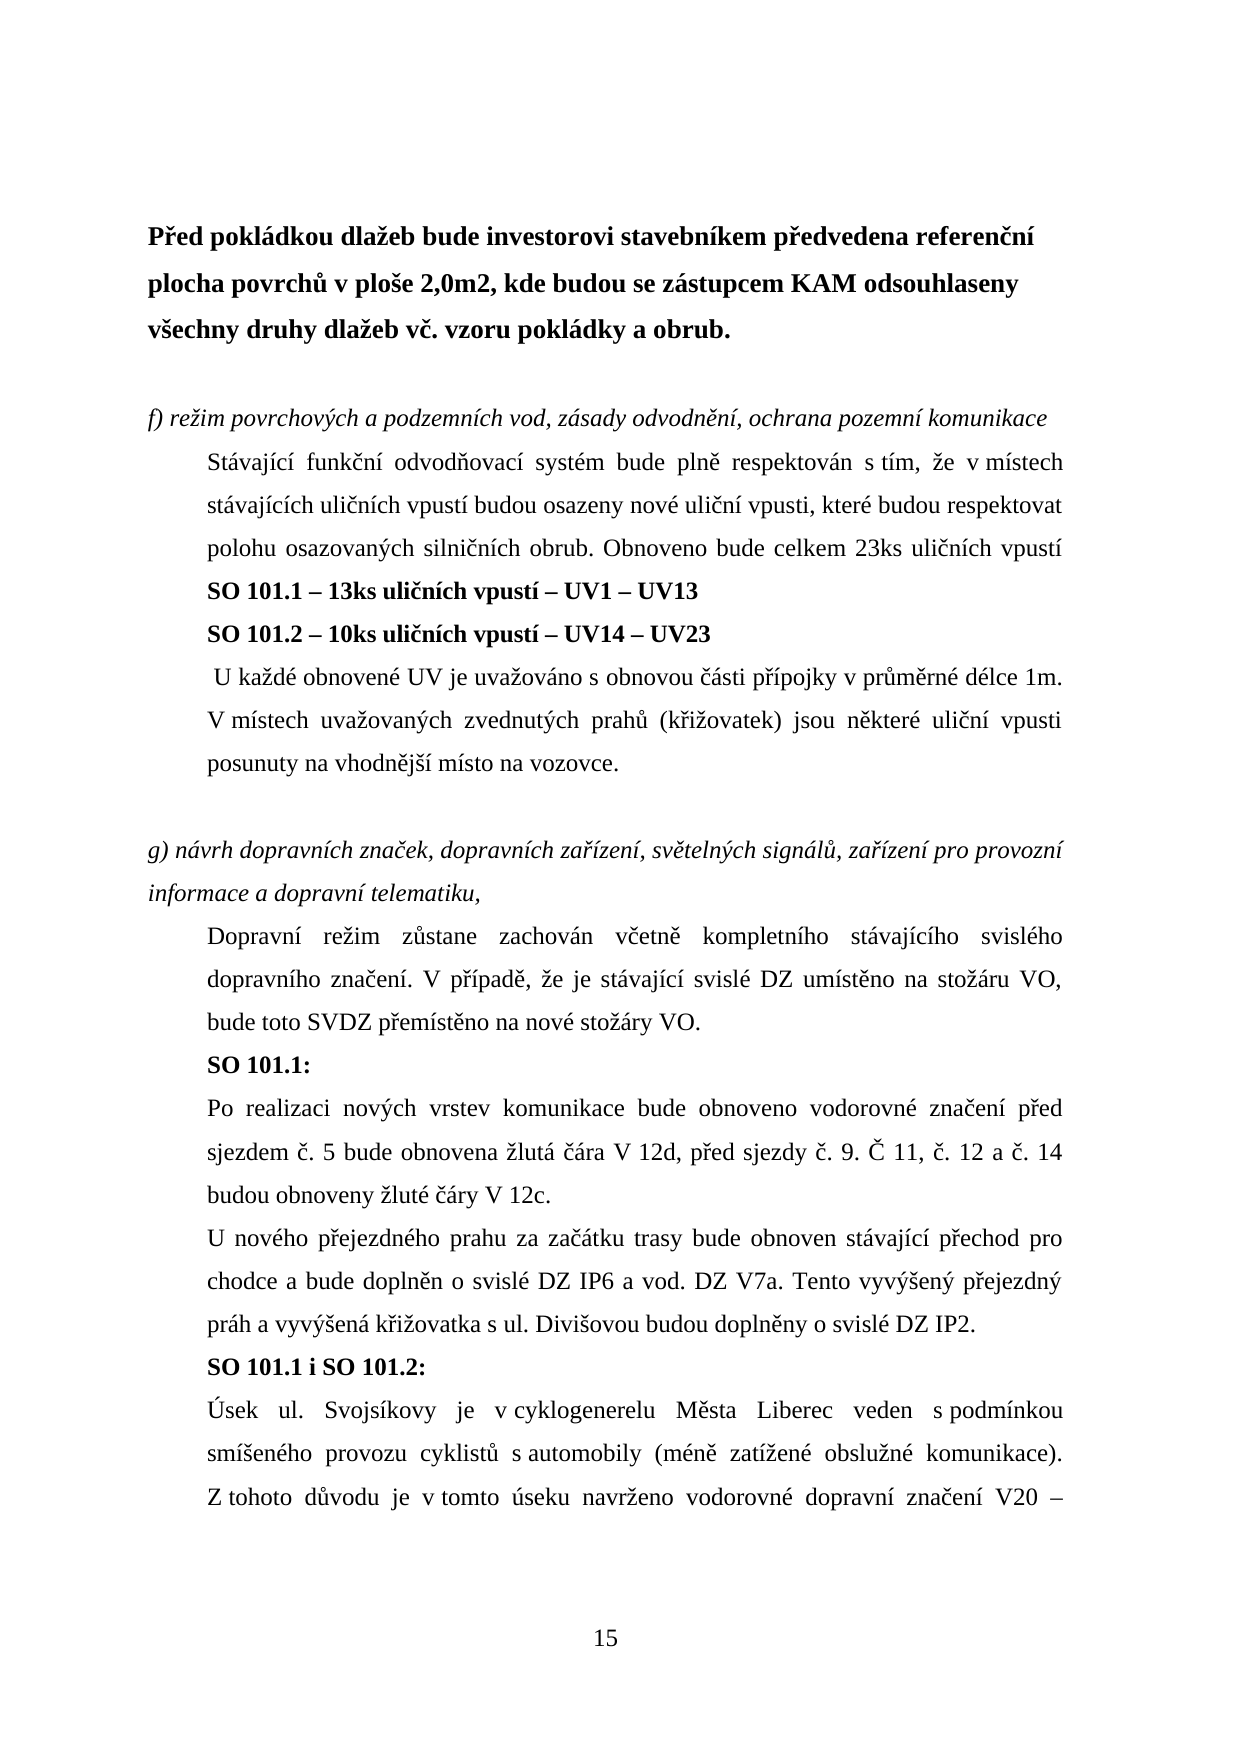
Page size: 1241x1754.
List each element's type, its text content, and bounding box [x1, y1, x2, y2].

text Dopravní režim zůstane zachován včetně kompletního stávajícího svislého dopravního značení. V případě, že je stávající svislé DZ umístěno na stožáru VO, bude toto SVDZ přemístěno na nové stožáry VO. [207, 921, 1063, 1036]
text Před pokládkou dlažeb bude investorovi stavebníkem předvedena referenční plocha povrchů v ploše 2,0m2, kde budou se zástupcem KAM odsouhlaseny všechny druhy dlažeb vč. vzoru pokládky a obrub. [148, 220, 1063, 345]
text g) návrh dopravních značek, dopravních zařízení, světelných signálů, zařízení pro provozní informace a dopravní telematiku, [148, 835, 1063, 907]
text SO 101.2 – 10ks uličních vpustí – UV14 – UV23 [207, 619, 1063, 648]
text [207, 1395, 1063, 1510]
text U nového přejezdného prahu za začátku trasy bude obnoven stávající přechod pro chodce a bude doplněn o svislé DZ IP6 a vod. DZ V7a. Tento vyvýšený přejezdný práh a vyvýšená křižovatka s ul. Divišovou budou doplněny o svislé DZ IP2. [207, 1223, 1063, 1338]
text Stávající funkční odvodňovací systém bude plně respektován s tím, že v místech stávajících uličních vpustí budou osazeny nové uliční vpusti, které budou respektovat polohu osazovaných silničních obrub. Obnoveno bude celkem 23ks uličních vpustí SO 101.1 – 13ks uličních vpustí – UV1 – UV13 [207, 447, 1063, 605]
text SO 101.1 i SO 101.2: [207, 1352, 1063, 1381]
text U každé obnovené UV je uvažováno s obnovou části přípojky v průměrné délce 1m. V místech uvažovaných zvednutých prahů (křižovatek) jsou některé uliční vpusti posunuty na vhodnější místo na vozovce. [207, 662, 1063, 777]
text f) režim povrchových a podzemních vod, zásady odvodnění, ochrana pozemní komunikace [148, 403, 1063, 432]
text SO 101.1: [207, 1050, 1063, 1079]
text Po realizaci nových vrstev komunikace bude obnoveno vodorovné značení před sjezdem č. 5 bude obnovena žlutá čára V 12d, před sjezdy č. 9. Č 11, č. 12 a č. 14 budou obnoveny žluté čáry V 12c. [207, 1093, 1063, 1208]
